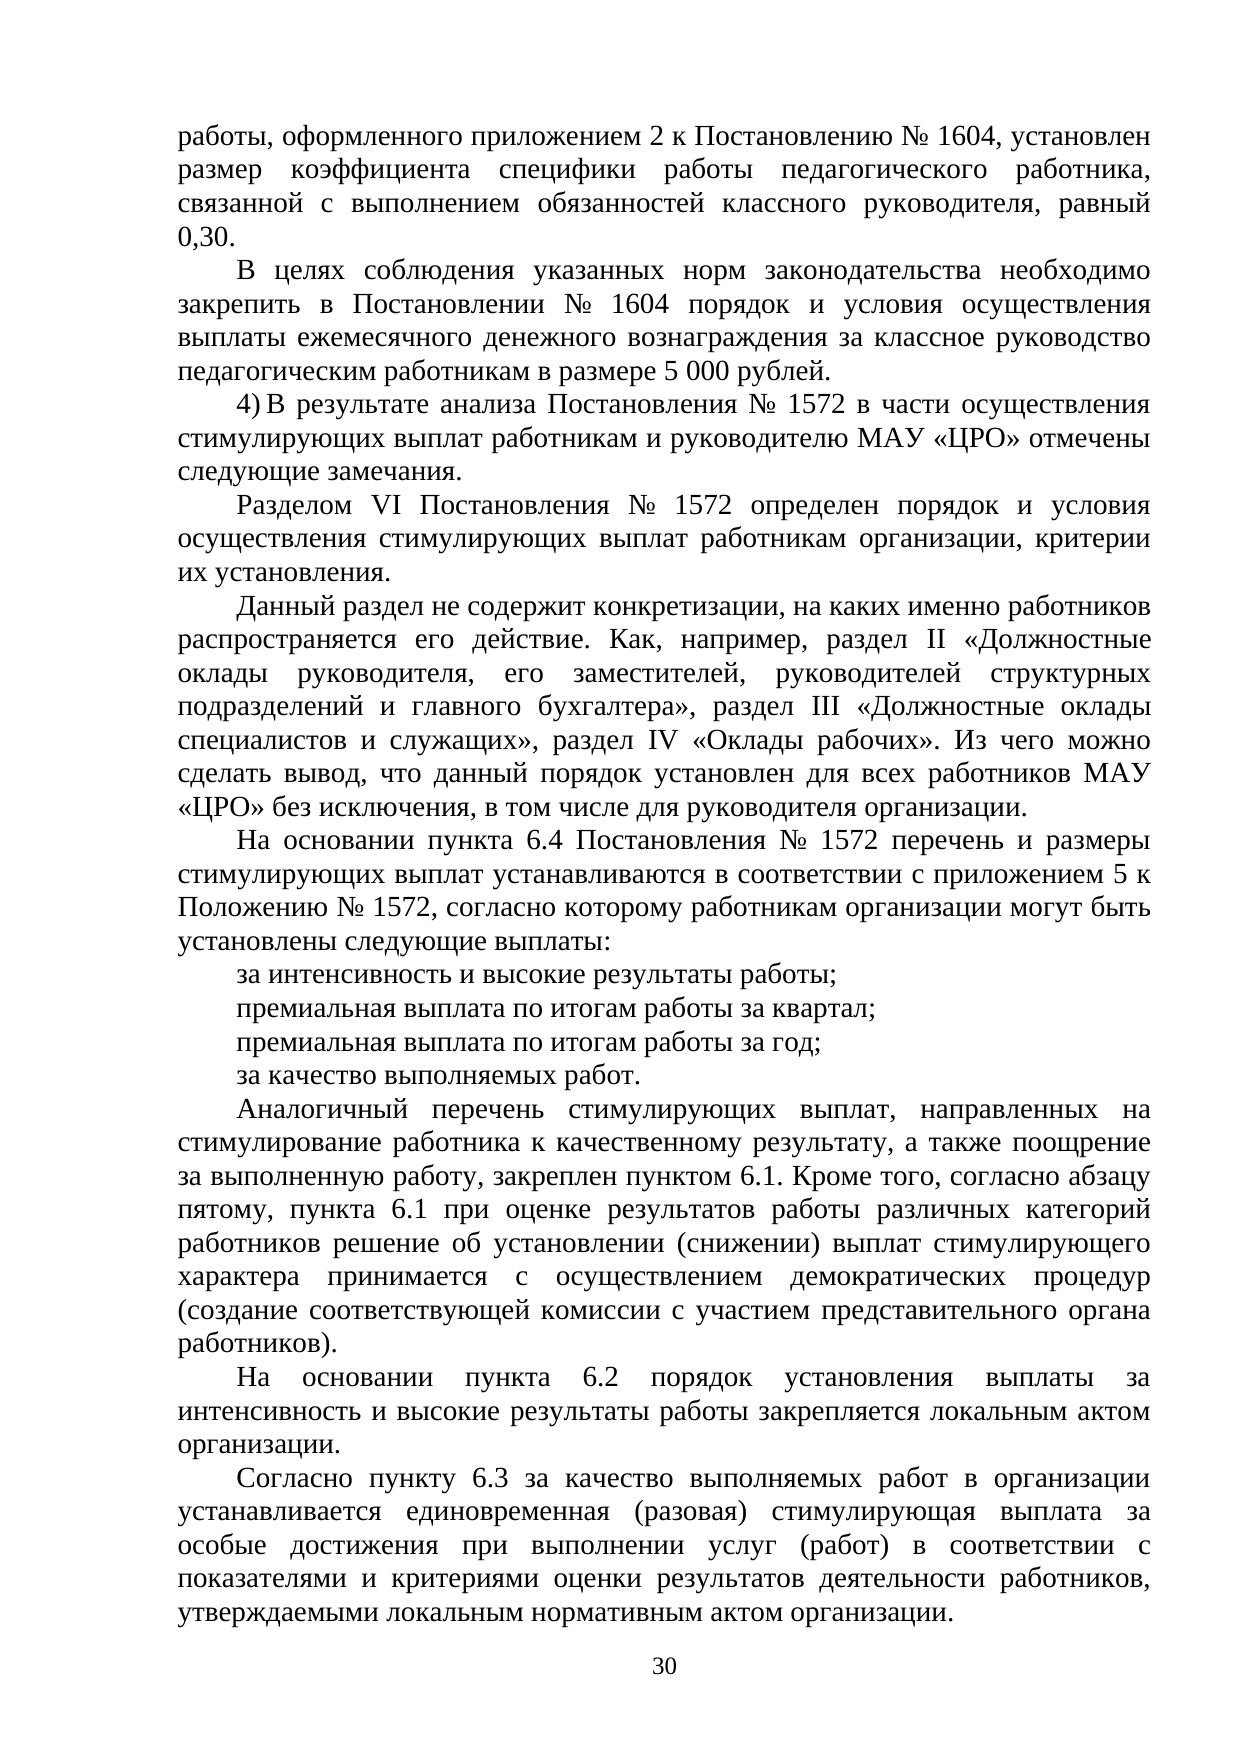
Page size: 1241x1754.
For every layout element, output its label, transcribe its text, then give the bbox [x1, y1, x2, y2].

text премиальная выплата по итогам работы за год; [177, 1024, 1152, 1057]
text Аналогичный перечень стимулирующих выплат, направленных на стимулирование работника к качественному результату, а также поощрение за выполненную работу, закреплен пунктом 6.1. Кроме того, согласно абзацу пятому, пункта 6.1 при оценке результатов работы различных категорий работников решение об установлении (снижении) выплат стимулирующего характера принимается с осуществлением демократических процедур (создание соответствующей комиссии с участием представительного органа работников). [177, 1091, 1152, 1359]
text за интенсивность и высокие результаты работы; [177, 957, 1152, 990]
list В результате анализа Постановления № 1572 в части осуществления стимулирующих выплат работникам и руководителю МАУ «ЦРО» отмечены следующие замечания. [177, 386, 1152, 487]
text Разделом VI Постановления № 1572 определен порядок и условия осуществления стимулирующих выплат работникам организации, критерии их установления. [177, 487, 1152, 588]
text В целях соблюдения указанных норм законодательства необходимо закрепить в Постановлении № 1604 порядок и условия осуществления выплаты ежемесячного денежного вознаграждения за классное руководство педагогическим работникам в размере 5 000 рублей. [177, 252, 1152, 386]
text Данный раздел не содержит конкретизации, на каких именно работников распространяется его действие. Как, например, раздел II «Должностные оклады руководителя, его заместителей, руководителей структурных подразделений и главного бухгалтера», раздел III «Должностные оклады специалистов и служащих», раздел IV «Оклады рабочих». Из чего можно сделать вывод, что данный порядок установлен для всех работников МАУ «ЦРО» без исключения, в том числе для руководителя организации. [177, 588, 1152, 822]
text Согласно пункту 6.3 за качество выполняемых работ в организации устанавливается единовременная (разовая) стимулирующая выплата за особые достижения при выполнении услуг (работ) в соответствии с показателями и критериями оценки результатов деятельности работников, утверждаемыми локальным нормативным актом организации. [177, 1460, 1152, 1627]
text за качество выполняемых работ. [177, 1057, 1152, 1091]
text На основании пункта 6.2 порядок установления выплаты за интенсивность и высокие результаты работы закрепляется локальным актом организации. [177, 1359, 1152, 1460]
text На основании пункта 6.4 Постановления № 1572 перечень и размеры стимулирующих выплат устанавливаются в соответствии с приложением 5 к Положению № 1572, согласно которому работникам организации могут быть установлены следующие выплаты: [177, 822, 1152, 957]
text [177, 118, 1152, 252]
text премиальная выплата по итогам работы за квартал; [177, 990, 1152, 1024]
